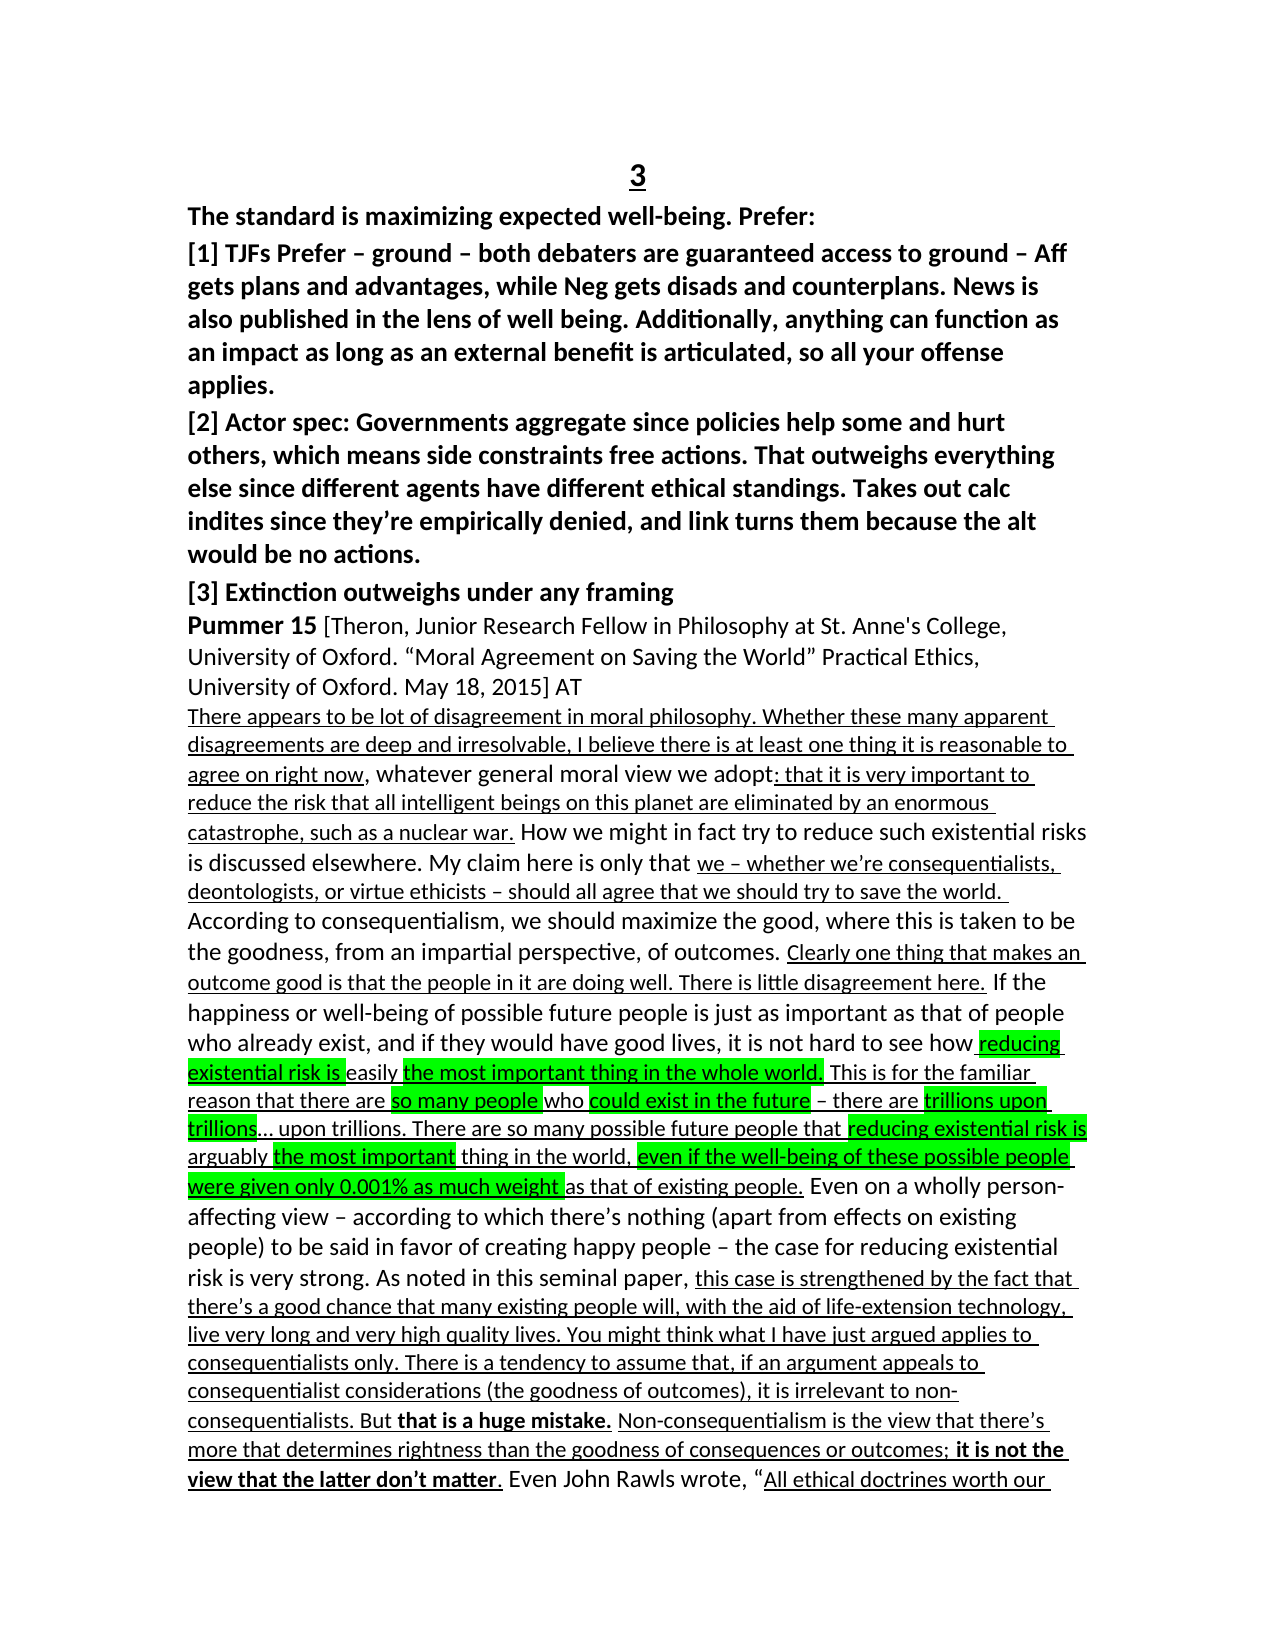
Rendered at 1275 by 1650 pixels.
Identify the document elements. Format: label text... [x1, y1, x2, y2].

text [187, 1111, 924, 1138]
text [187, 1142, 1087, 1493]
subtitle [2] Actor spec: Governments aggregate since policies help some and hurt others, which means side constraints free actions. That outweighs everything else since different agents have different ethical standings. Takes out calc indites since they’re empirically denied, and link turns them because the alt would be no actions. [187, 406, 1087, 571]
subtitle [3] Extinction outweighs under any framing [187, 575, 1087, 608]
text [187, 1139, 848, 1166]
subtitle [1] TJFs Prefer – ground – both debaters are guaranteed access to ground – Aff gets plans and advantages, while Neg gets disads and counterplans. News is also published in the lens of well being. Additionally, anything can function as an impact as long as an external benefit is articulated, so all your offense applies. [187, 236, 1087, 401]
subtitle The standard is maximizing expected well-being. Prefer: [187, 199, 1087, 232]
subtitle 3 [187, 154, 1087, 195]
text Pummer 15 [Theron, Junior Research Fellow in Philosophy at St. Anne's College, University of Oxford. “Moral Agreement on Saving the World” Practical Ethics, University of Oxford. May 18, 2015] AT [187, 608, 1087, 702]
